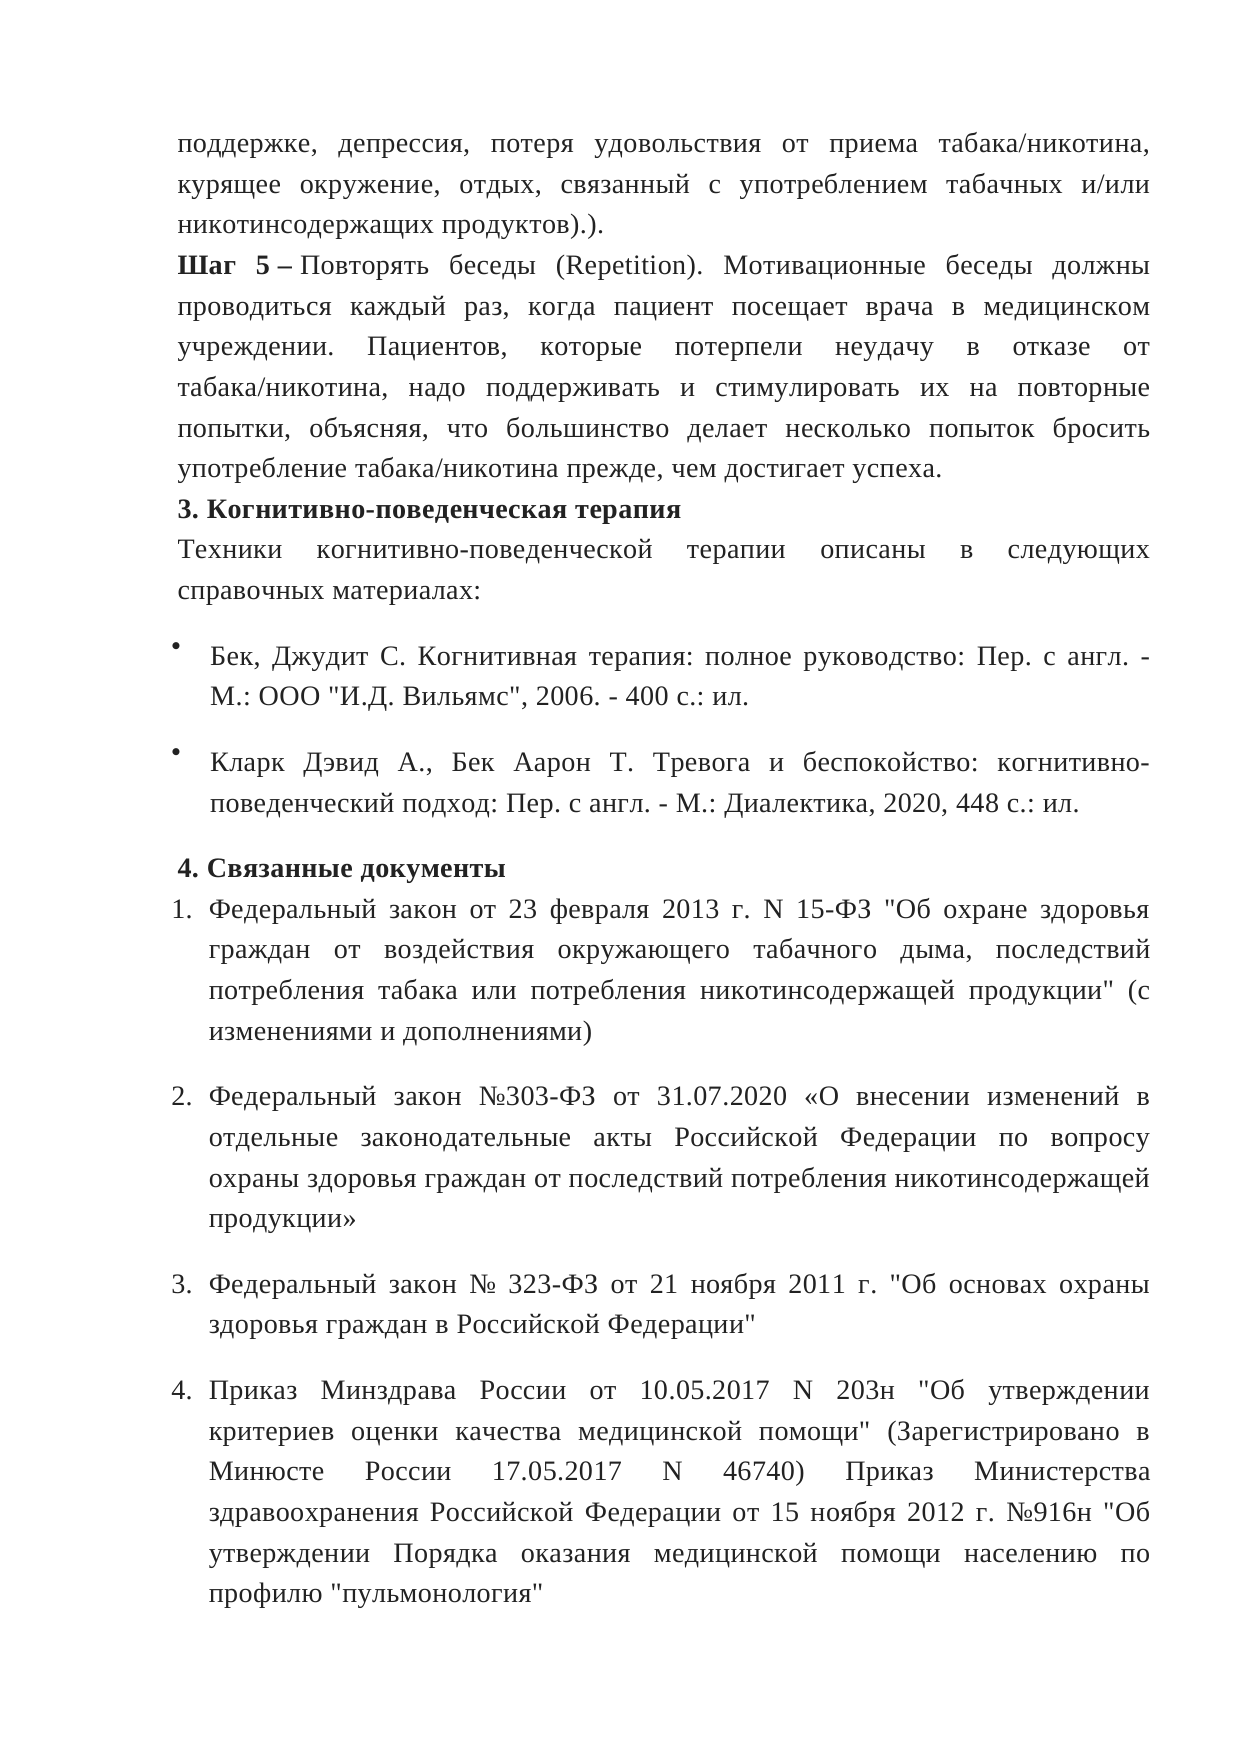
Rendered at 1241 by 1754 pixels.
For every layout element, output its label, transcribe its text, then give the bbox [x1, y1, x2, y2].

text Техники когнитивно-поведенческой терапии описаны в следующих справочных материалах: [177, 524, 1152, 606]
list Федеральный закон №303-ФЗ от 31.07.2020 «О внесении изменений в отдельные законодательные акты Российской Федерации по вопросу охраны здоровья граждан от последствий потребления никотинсодержащей продукции» [171, 1071, 1152, 1234]
text 4. Связанные документы [177, 843, 1152, 884]
list Приказ Минздрава России от 10.05.2017 N 203н "Об утверждении критериев оценки качества медицинской помощи" (Зарегистрировано в Минюсте России 17.05.2017 N 46740) Приказ Министерства здравоохранения Российской Федерации от 15 ноября 2012 г. №916н "Об утверждении Порядка оказания медицинской помощи населению по профилю "пульмонология" [171, 1365, 1152, 1609]
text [177, 118, 1152, 240]
text 3. Когнитивно-поведенческая терапия [177, 484, 1152, 524]
list Федеральный закон от 23 февраля 2013 г. N 15-ФЗ "Об охране здоровья граждан от воздействия окружающего табачного дыма, последствий потребления табака или потребления никотинсодержащей продукции" (с изменениями и дополнениями) [171, 884, 1152, 1046]
list Бек, Джудит С. Когнитивная терапия: полное руководство: Пер. с англ. - М.: ООО "И.Д. Вильямс", 2006. - 400 с.: ил. [172, 631, 1152, 712]
text Шаг 5 – Повторять беседы (Repetition). Мотивационные беседы должны проводиться каждый раз, когда пациент посещает врача в медицинском учреждении. Пациентов, которые потерпели неудачу в отказе от табака/никотина, надо поддерживать и стимулировать их на повторные попытки, объясняя, что большинство делает несколько попыток бросить употребление табака/никотина прежде, чем достигает успеха. [177, 240, 1152, 484]
list Федеральный закон № 323-ФЗ от 21 ноября 2011 г. "Об основах охраны здоровья граждан в Российской Федерации" [171, 1259, 1152, 1340]
list Кларк Дэвид А., Бек Аарон Т. Тревога и беспокойство: когнитивно-поведенческий подход: Пер. с англ. - М.: Диалектика, 2020, 448 с.: ил. [172, 737, 1152, 818]
